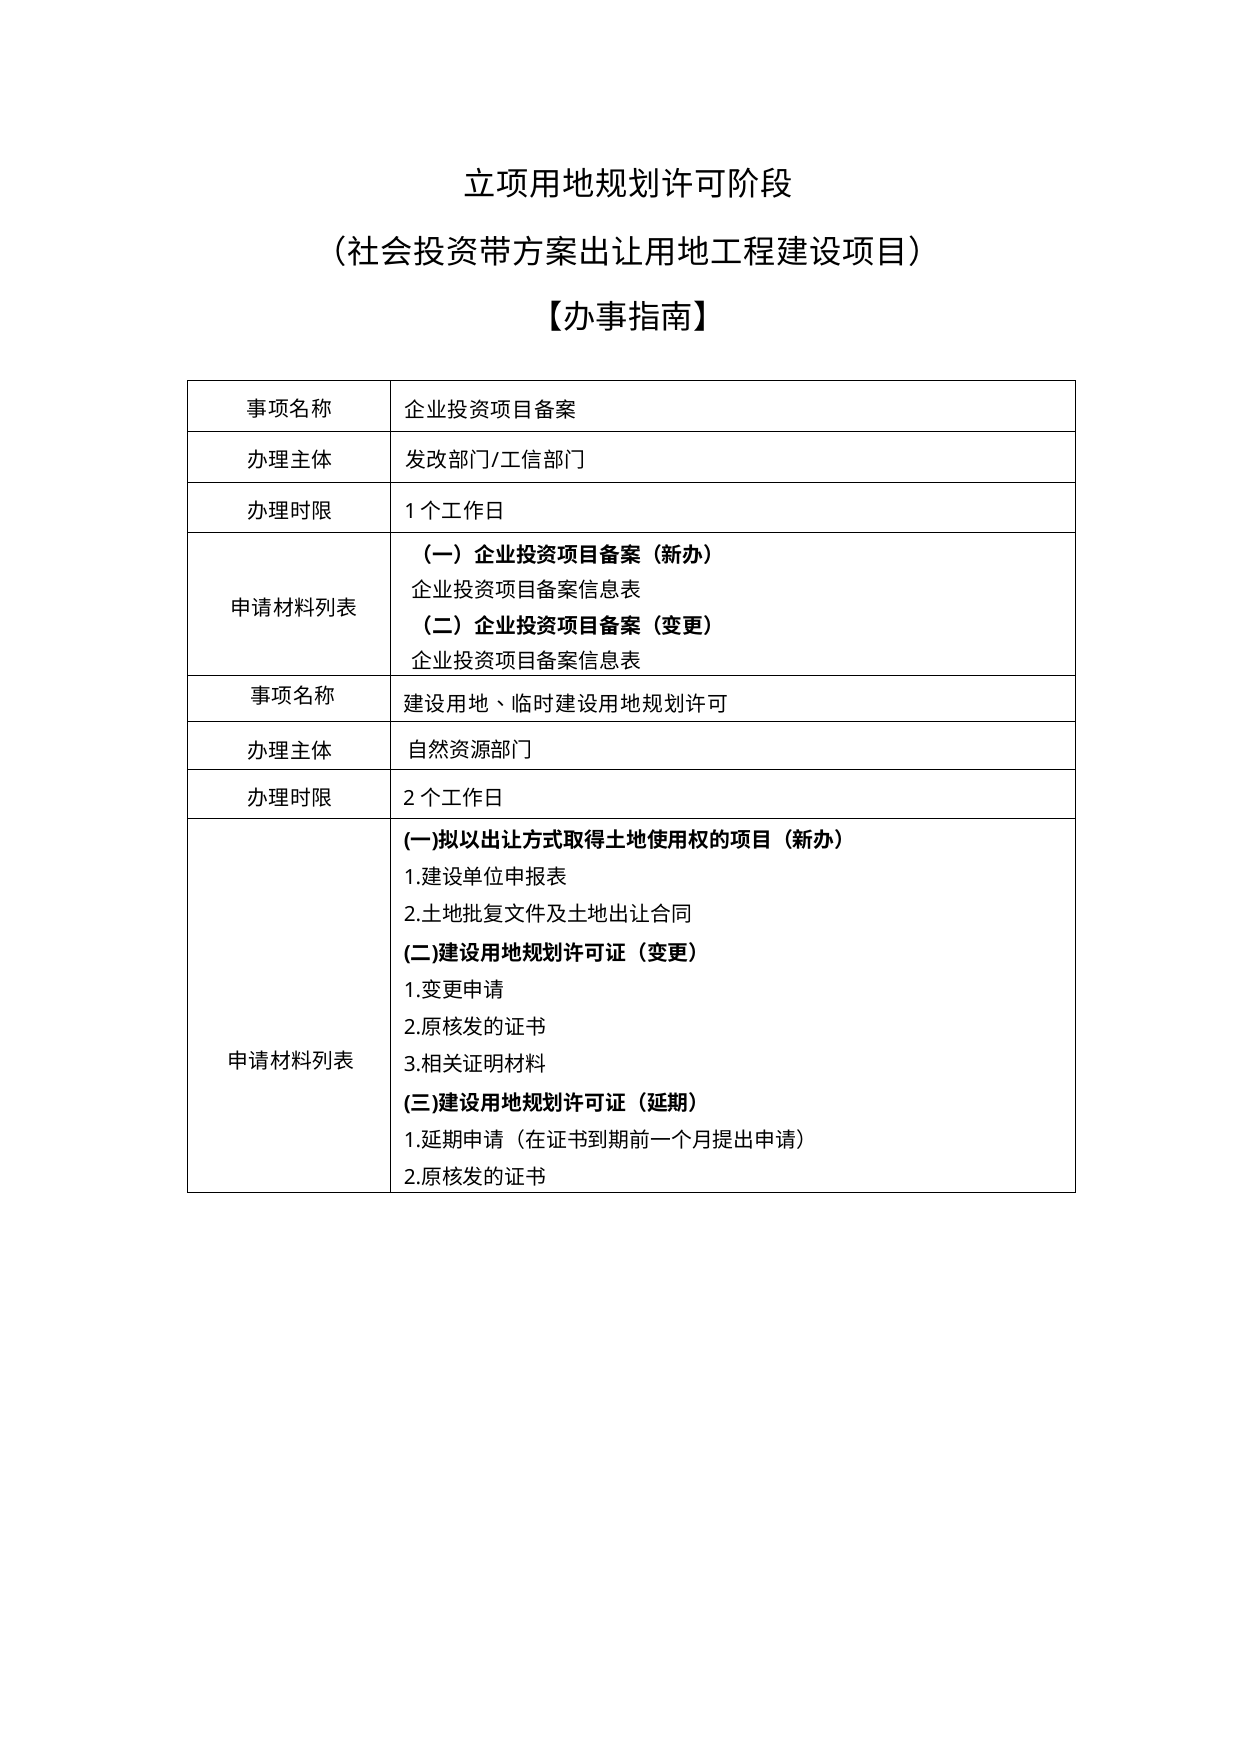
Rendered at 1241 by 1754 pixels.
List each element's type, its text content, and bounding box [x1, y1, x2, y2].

text 立项用地规划许可阶段 [203, 161, 1053, 204]
table_cell 建设用地、临时建设用地规划许可 [391, 676, 1075, 721]
table_cell 发改部门/工信部门 [391, 432, 1075, 482]
table_cell 2 个工作日 [391, 770, 1075, 818]
table_cell 1个工作日 [391, 483, 1075, 532]
text 【办事指南】 [203, 294, 1053, 338]
table_cell 申请材料列表 [188, 819, 390, 1192]
table_cell 办理时限 [188, 770, 390, 818]
table_cell (一)拟以出让方式取得土地使用权的项目（新办） 1.建设单位申报表 2.土地批复文件及土地出让合同 (二)建设用地规划许可证（变更） 1.变更申请 2.原核发的证书 3.相关证明材料 (三)建设用地规划许可证（延期） 1.延期申请（在证书到期前一个月提出申请） 2.原核发的证书 [391, 819, 1075, 1192]
table_header 企业投资项目备案 [391, 381, 1075, 431]
table_cell 办理主体 [188, 722, 390, 769]
table_header 事项名称 [188, 381, 390, 431]
table_cell 办理时限 [188, 483, 390, 532]
table_cell 申请材料列表 [188, 533, 390, 674]
text （社会投资带方案出让用地工程建设项目） [203, 226, 1053, 272]
table_cell 办理主体 [188, 432, 390, 482]
table_cell 事项名称 [188, 676, 390, 721]
table_cell （一）企业投资项目备案（新办） 企业投资项目备案信息表 （二）企业投资项目备案（变更） 企业投资项目备案信息表 [391, 533, 1075, 674]
table_cell 自然资源部门 [391, 722, 1075, 769]
